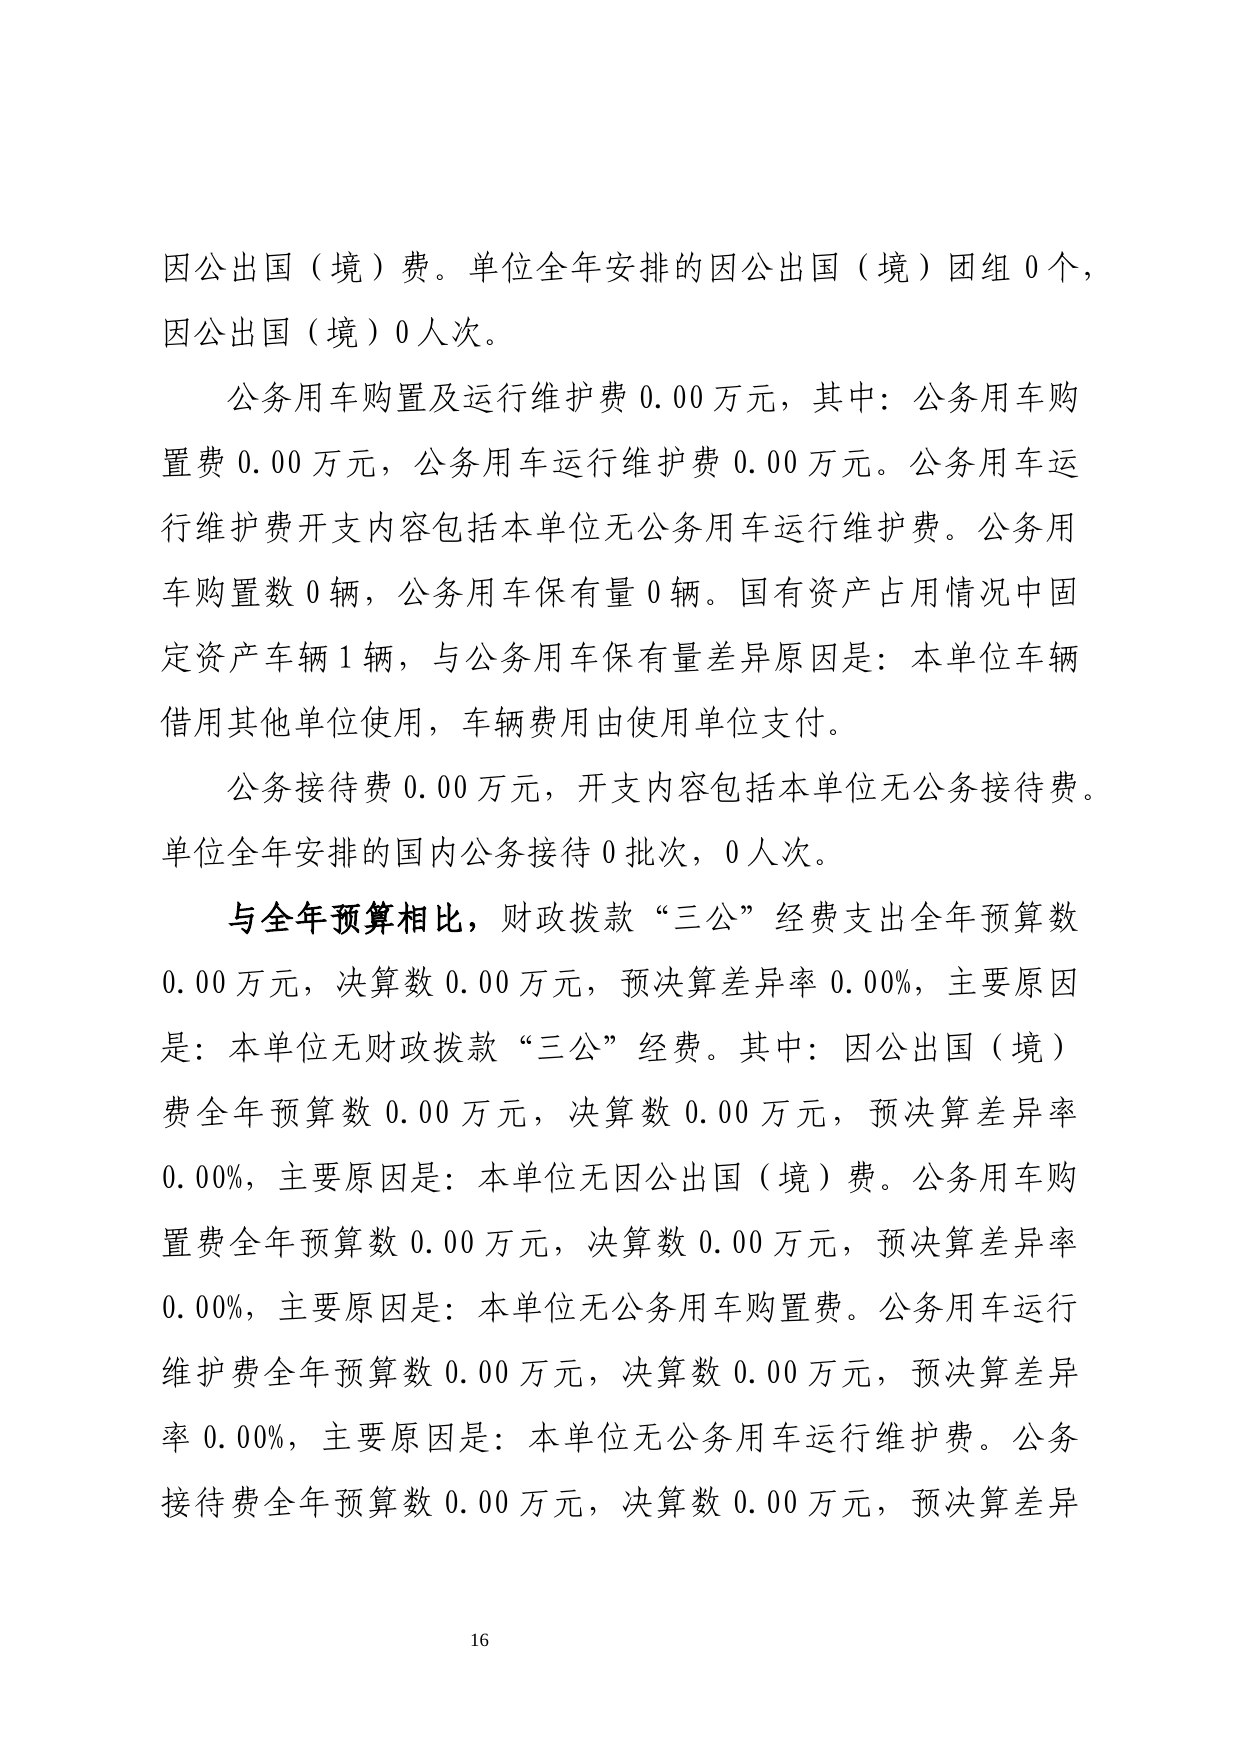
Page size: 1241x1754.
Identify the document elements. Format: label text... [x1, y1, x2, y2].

text 公务接待费0.00万元，开支内容包括本单位无公务接待费。单位全年安排的国内公务接待0批次，0人次。 [159, 753, 1081, 883]
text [159, 233, 1081, 363]
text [159, 883, 1081, 1533]
text 公务用车购置及运行维护费0.00万元，其中：公务用车购置费0.00万元，公务用车运行维护费0.00万元。公务用车运行维护费开支内容包括本单位无公务用车运行维护费。公务用车购置数0辆，公务用车保有量0辆。国有资产占用情况中固定资产车辆1辆，与公务用车保有量差异原因是：本单位车辆借用其他单位使用，车辆费用由使用单位支付。 [159, 363, 1081, 753]
